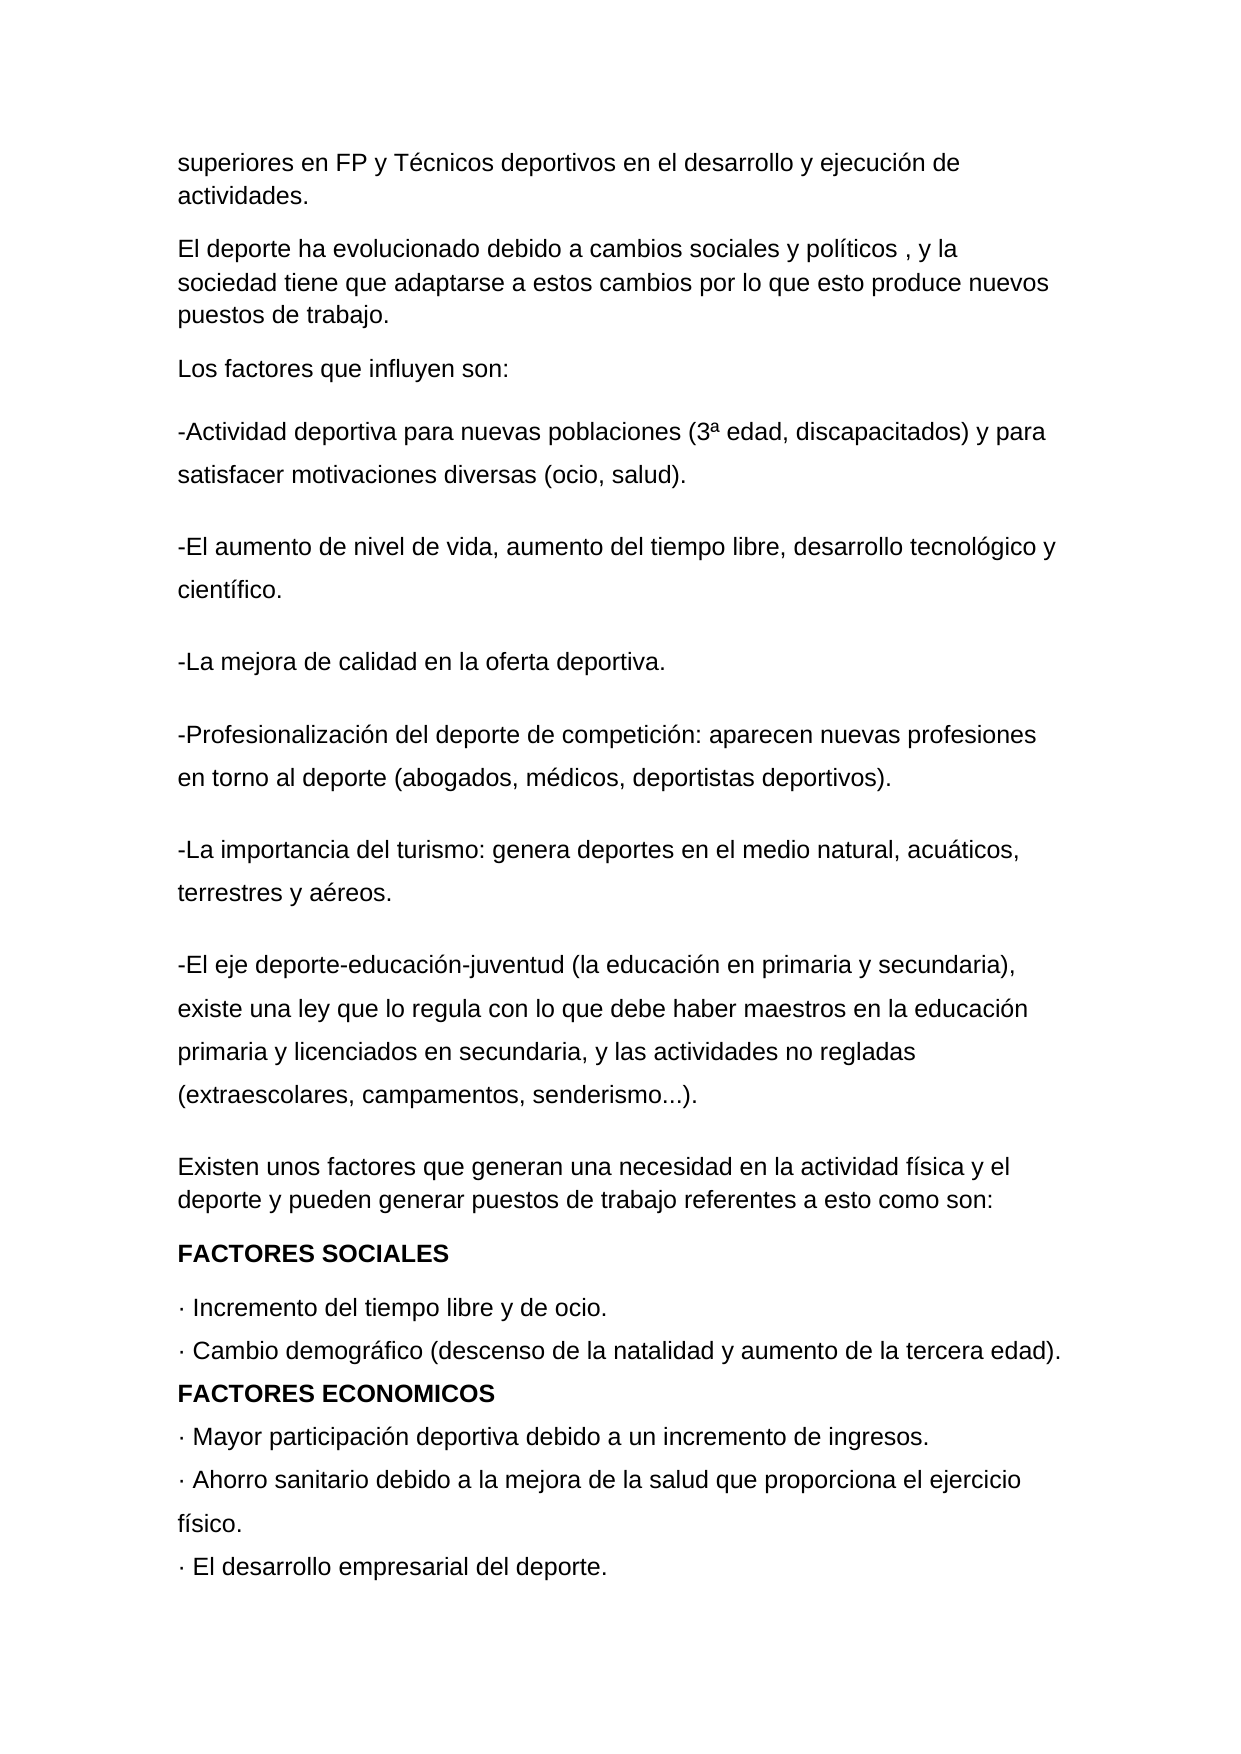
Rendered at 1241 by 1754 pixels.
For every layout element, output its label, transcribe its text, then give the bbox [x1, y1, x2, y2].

text Existen unos factores que generan una necesidad en la actividad física y el deporte y pueden generar puestos de trabajo referentes a esto como son: [177, 1152, 1063, 1214]
text FACTORES ECONOMICOS [177, 1379, 1063, 1408]
text · Incremento del tiempo libre y de ocio. [177, 1293, 1063, 1322]
text · Cambio demográfico (descenso de la natalidad y aumento de la tercera edad). [177, 1336, 1063, 1365]
text -La importancia del turismo: genera deportes en el medio natural, acuáticos, terrestres y aéreos. [177, 835, 1063, 907]
text · Ahorro sanitario debido a la mejora de la salud que proporciona el ejercicio físico. [177, 1465, 1063, 1537]
text -La mejora de calidad en la oferta deportiva. [177, 647, 1063, 676]
text -El aumento de nivel de vida, aumento del tiempo libre, desarrollo tecnológico y científico. [177, 532, 1063, 604]
text -Profesionalización del deporte de competición: aparecen nuevas profesiones en torno al deporte (abogados, médicos, deportistas deportivos). [177, 720, 1063, 792]
text El deporte ha evolucionado debido a cambios sociales y políticos , y la sociedad tiene que adaptarse a estos cambios por lo que esto produce nuevos puestos de trabajo. [177, 234, 1063, 329]
text Los factores que influyen son: [177, 354, 1063, 383]
text FACTORES SOCIALES [177, 1239, 1063, 1268]
text superiores en FP y Técnicos deportivos en el desarrollo y ejecución de actividades. [177, 148, 1063, 209]
text -El eje deporte-educación-juventud (la educación en primaria y secundaria), existe una ley que lo regula con lo que debe haber maestros en la educación primaria y licenciados en secundaria, y las actividades no regladas (extraescolares, campamentos, senderismo...). [177, 951, 1063, 1109]
text · Mayor participación deportiva debido a un incremento de ingresos. [177, 1422, 1063, 1451]
text · El desarrollo empresarial del deporte. [177, 1552, 1063, 1580]
text -Actividad deportiva para nuevas poblaciones (3ª edad, discapacitados) y para satisfacer motivaciones diversas (ocio, salud). [177, 417, 1063, 488]
